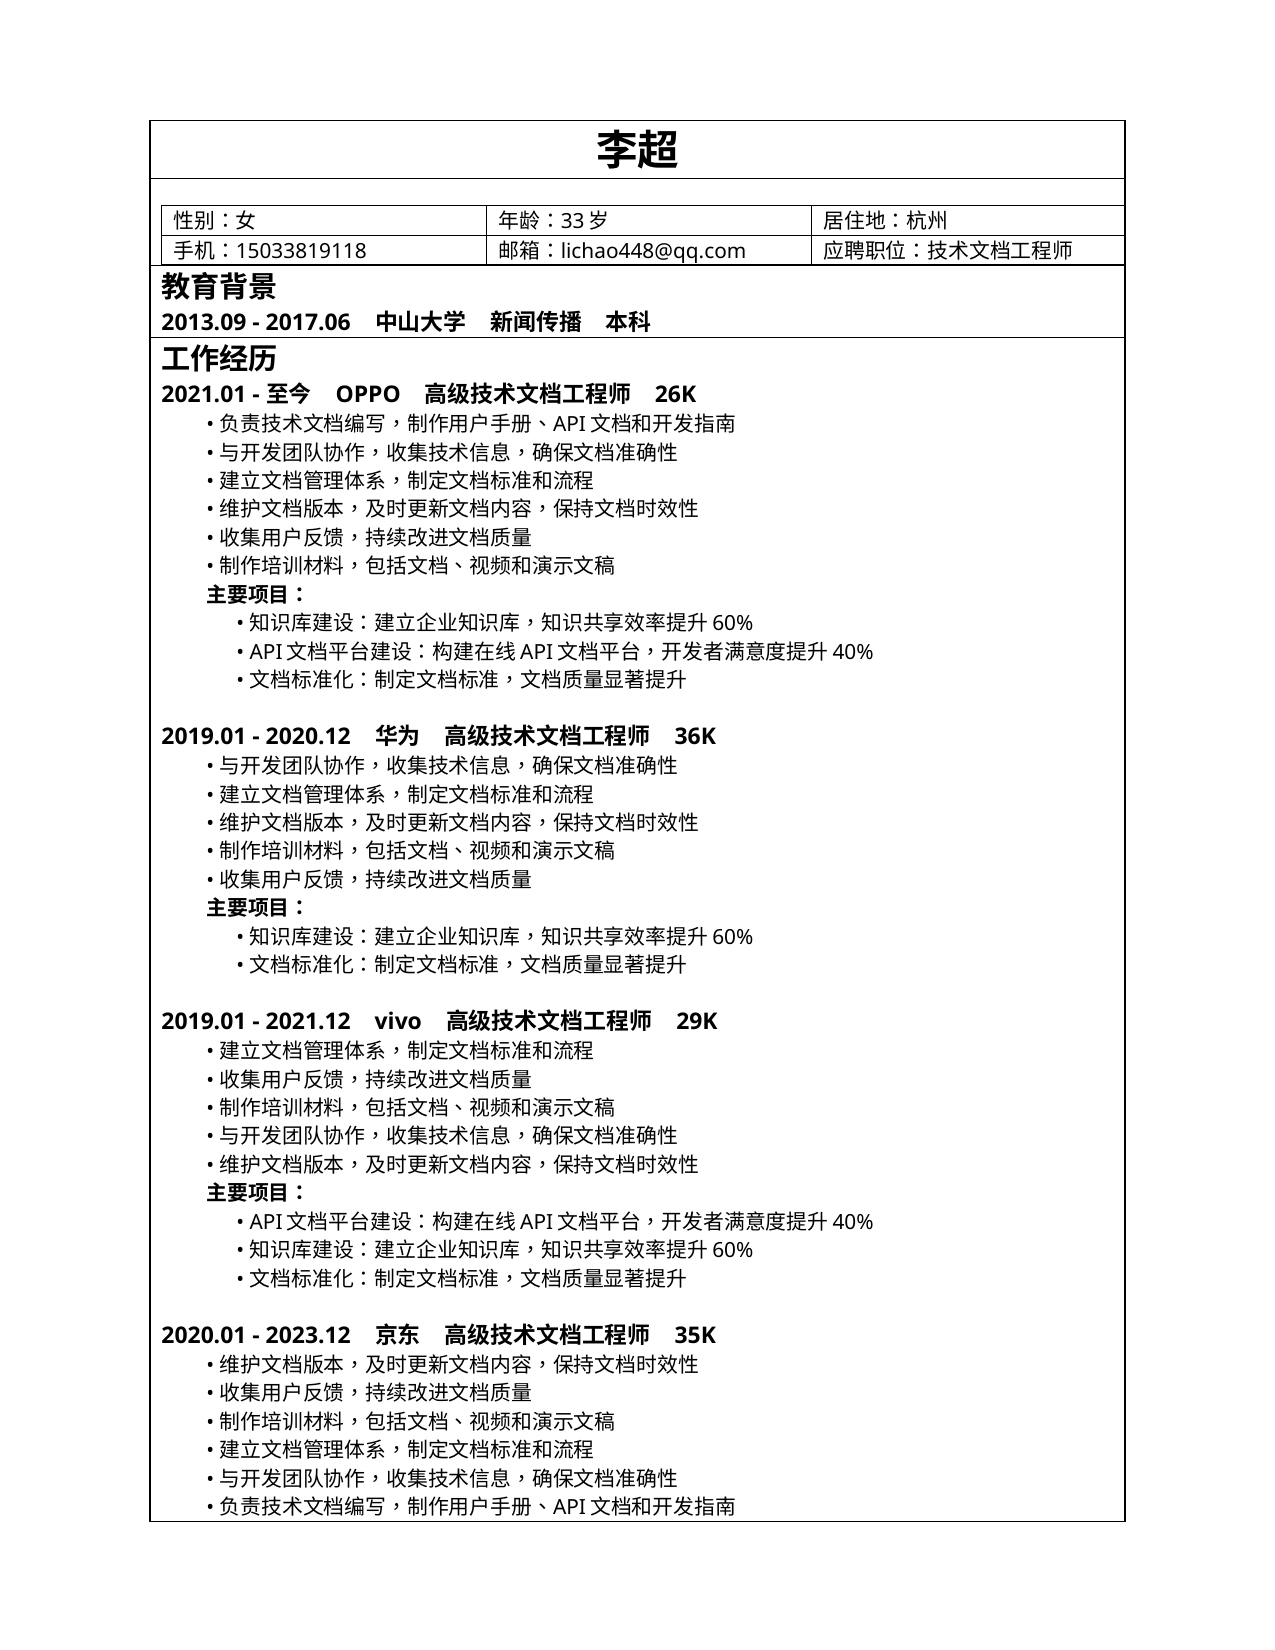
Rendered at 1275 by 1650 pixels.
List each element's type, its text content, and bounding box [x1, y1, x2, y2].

table_cell 教育背景 2013.09 - 2017.06 中山大学 新闻传播 本科 [151, 266, 1124, 337]
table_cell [151, 338, 1124, 1521]
table_header 李超 [151, 121, 1124, 178]
table_cell [151, 179, 1124, 265]
